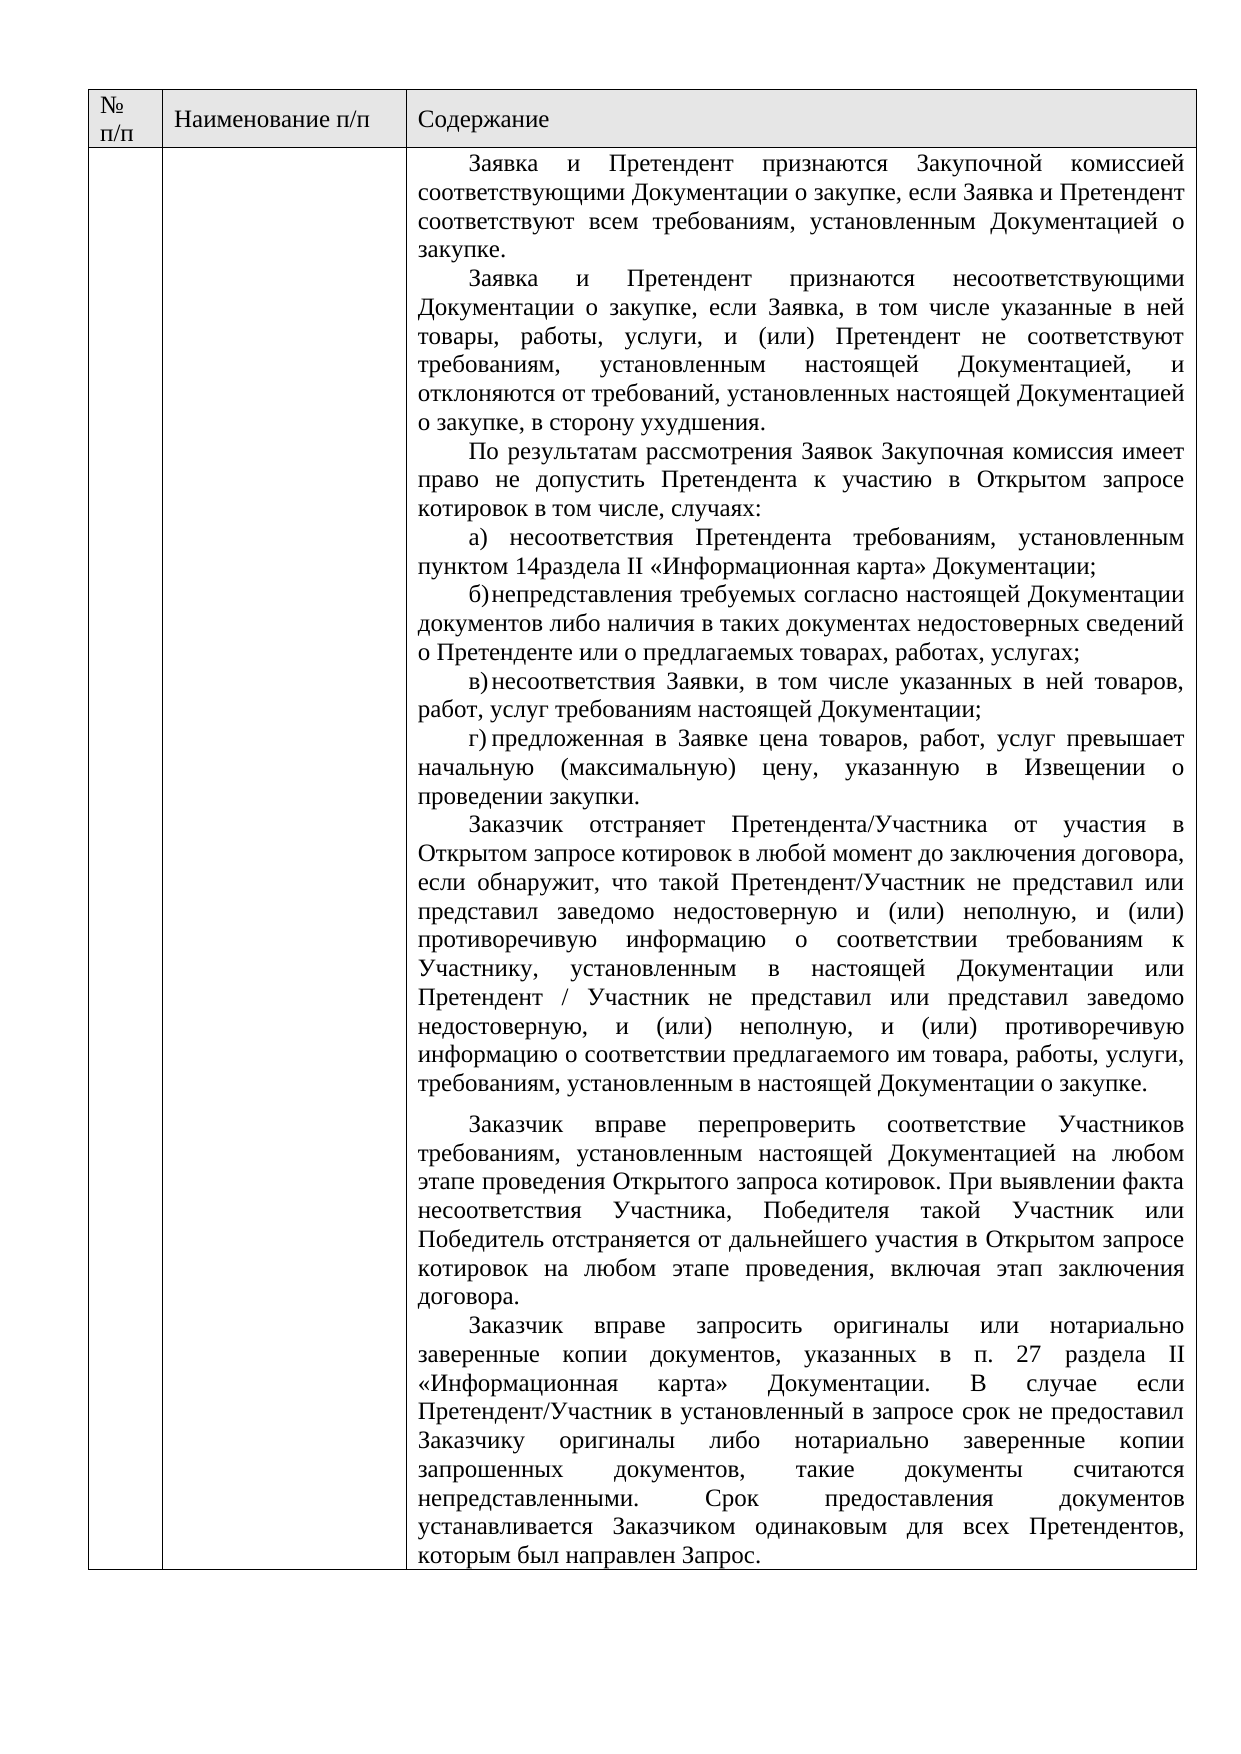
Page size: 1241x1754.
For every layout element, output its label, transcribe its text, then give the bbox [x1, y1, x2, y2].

table_cell [89, 148, 162, 1569]
table_header Содержание [407, 90, 1196, 147]
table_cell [163, 148, 406, 1569]
table_header Наименование п/п [163, 90, 406, 147]
table_header № п/п [89, 90, 162, 147]
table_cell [407, 148, 1196, 1569]
